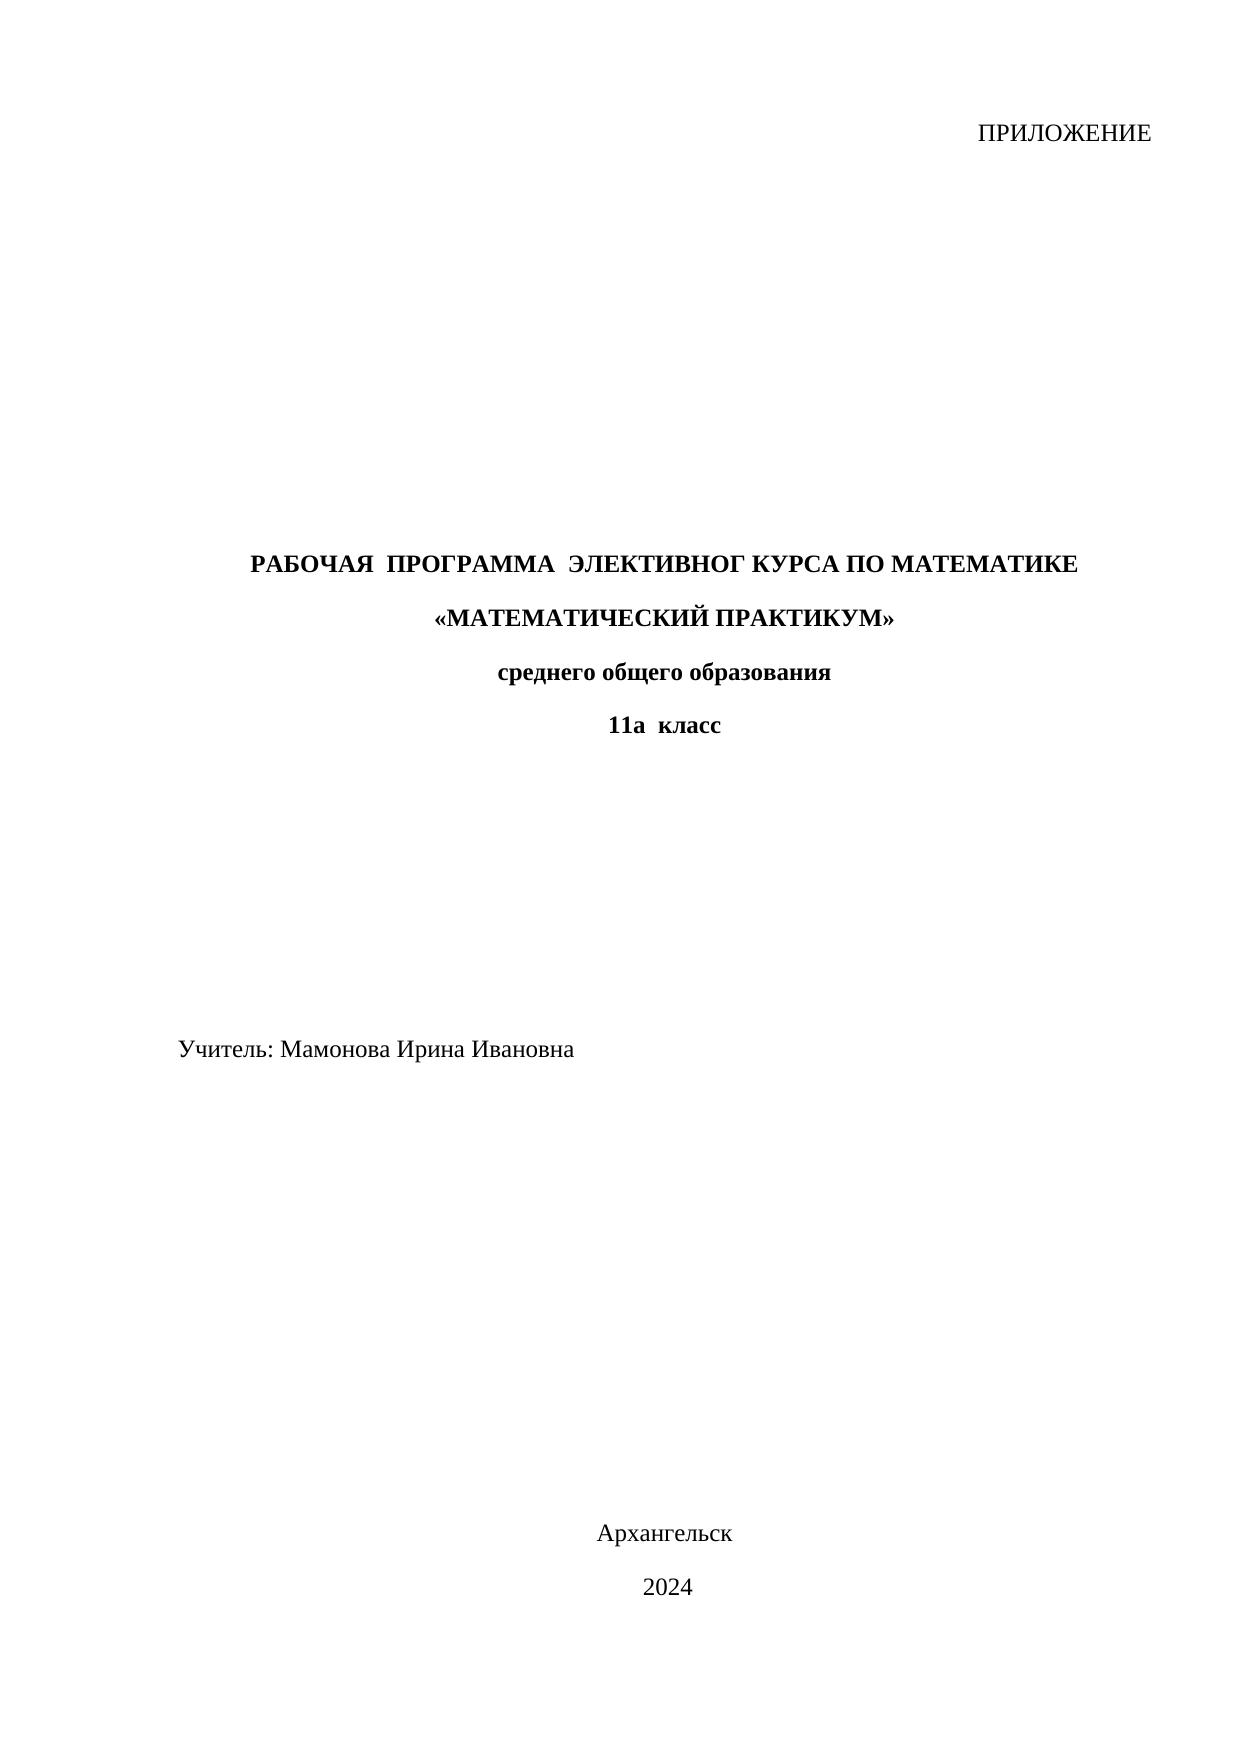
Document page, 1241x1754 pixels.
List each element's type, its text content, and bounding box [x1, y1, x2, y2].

text Учитель: Мамонова Ирина Ивановна [177, 1034, 1152, 1062]
text «МАТЕМАТИЧЕСКИЙ ПРАКТИКУМ» [177, 603, 1152, 632]
text 2024 [177, 1572, 1152, 1601]
text 11а класс [177, 711, 1152, 739]
text среднего общего образования [177, 657, 1152, 685]
text ПРИЛОЖЕНИЕ [177, 118, 1152, 147]
text Архангельск [177, 1518, 1152, 1547]
text РАБОЧАЯ ПРОГРАММА ЭЛЕКТИВНОГ КУРСА ПО МАТЕМАТИКЕ [177, 549, 1152, 578]
